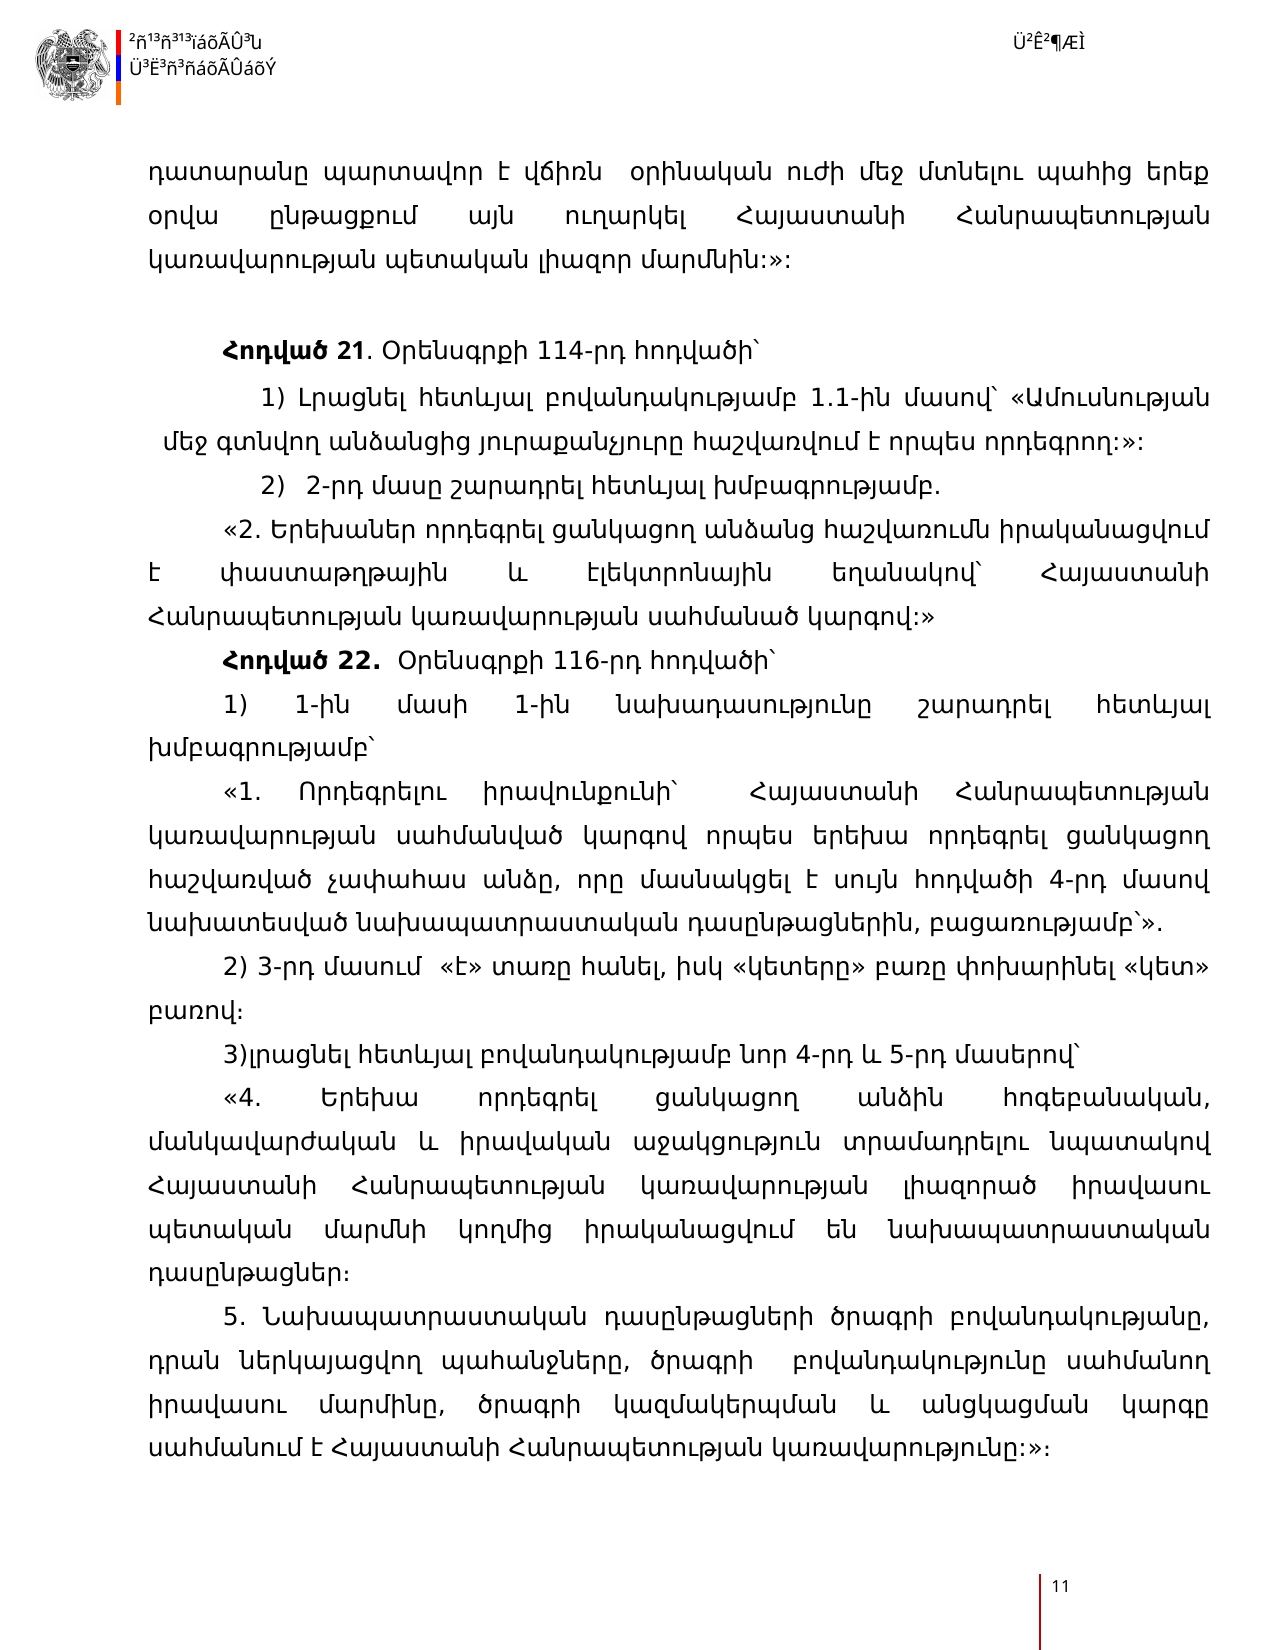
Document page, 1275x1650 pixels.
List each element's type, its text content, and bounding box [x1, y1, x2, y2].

text 1) 1-ին մասի 1-ին նախադասությունը շարադրել հետևյալ խմբագրությամբ՝ [148, 690, 1211, 763]
text Հոդված 21. Օրենսգրքի 114-րդ հոդվածի՝ [148, 332, 1211, 367]
text 3)լրացնել հետևյալ բովանդակությամբ նոր 4-րդ և 5-րդ մասերով՝ [148, 1040, 1211, 1069]
text «2. Երեխաներ որդեգրել ցանկացող անձանց հաշվառումն իրականացվում է փաստաթղթային և էլեկտրոնային եղանակով՝ Հայաստանի Հանրապետության կառավարության սահմանած կարգով:» [148, 515, 1211, 631]
list Լրացնել հետևյալ բովանդակությամբ 1․1-ին մասով՝ «Ամուսնության մեջ գտնվող անձանցից յուրաքանչյուրը հաշվառվում է որպես որդեգրող:»: [162, 383, 1211, 456]
list 2-րդ մասը շարադրել հետևյալ խմբագրությամբ. [260, 471, 1211, 500]
picture [35, 28, 111, 101]
text «1. Որդեգրելու իրավունքունի՝ Հայաստանի Հանրապետության կառավարության սահմանված կարգով որպես երեխա որդեգրել ցանկացող հաշվառված չափահաս անձը, որը մասնակցել է սույն հոդվածի 4-րդ մասով նախատեսված նախապատրաստական դասընթացներին, բացառությամբ՝». [148, 777, 1211, 938]
text Հոդված 22. Օրենսգրքի 116-րդ հոդվածի՝ [148, 646, 1211, 675]
text 5. Նախապատրաստական դասընթացների ծրագրի բովանդակությանը, դրան ներկայացվող պահանջները, ծրագրի բովանդակությունը սահմանող իրավասու մարմինը, ծրագրի կազմակերպման և անցկացման կարգը սահմանում է Հայաստանի Հանրապետության կառավարությունը:»։ [148, 1302, 1211, 1463]
text «4. Երեխա որդեգրել ցանկացող անձին հոգեբանական, մանկավարժական և իրավական աջակցություն տրամադրելու նպատակով Հայաստանի Հանրապետության կառավարության լիազորած իրավասու պետական մարմնի կողմից իրականացվում են նախապատրաստական դասընթացներ։ [148, 1083, 1211, 1288]
text 2) 3-րդ մասում «է» տառը հանել, իսկ «կետերը» բառը փոխարինել «կետ» բառով։ [148, 952, 1211, 1025]
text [148, 157, 1211, 274]
